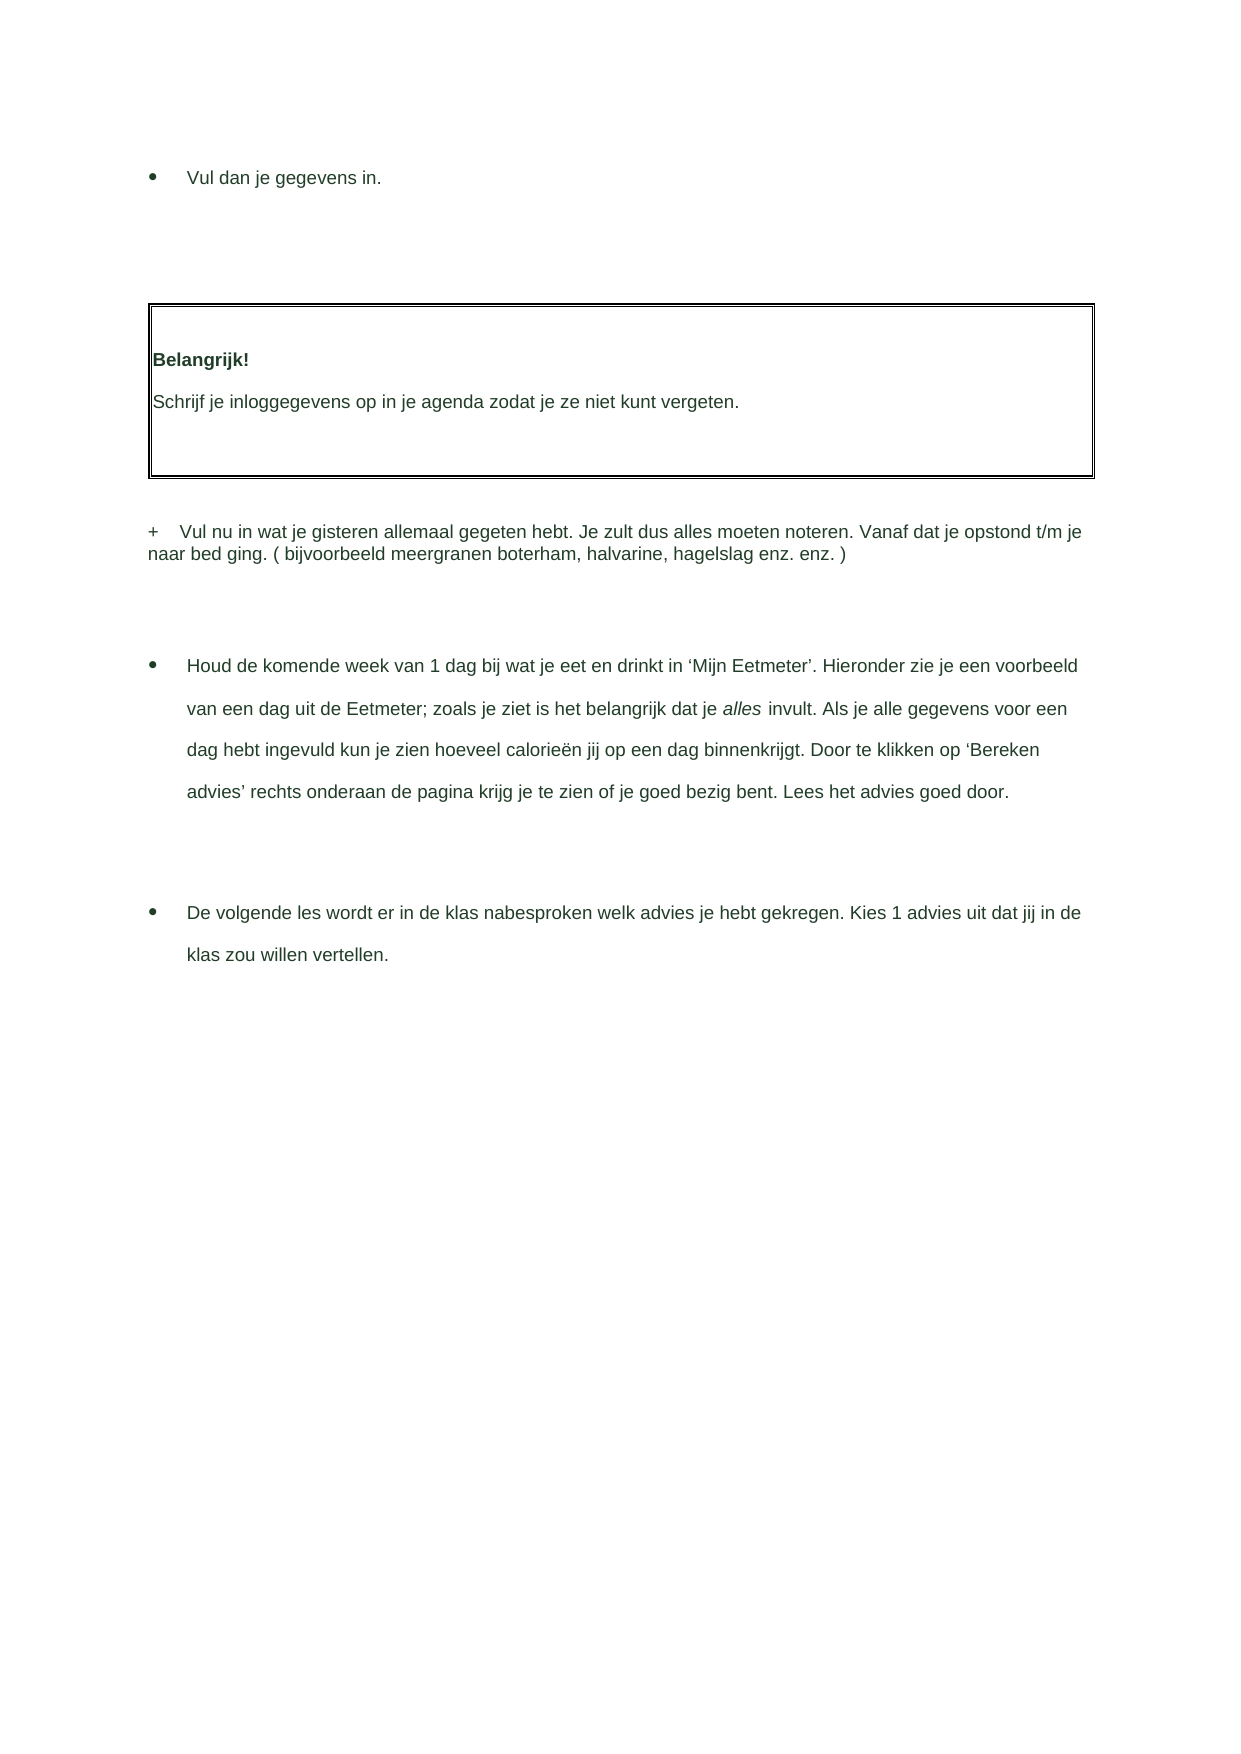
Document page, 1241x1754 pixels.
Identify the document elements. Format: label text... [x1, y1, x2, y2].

list Houd de komende week van 1 dag bij wat je eet en drinkt in ‘Mijn Eetmeter’. Hieronder zie je een voorbeeld van een dag uit de Eetmeter; zoals je ziet is het belangrijk dat je alles invult. Als je alle gegevens voor een dag hebt ingevuld kun je zien hoeveel calorieën jij op een dag binnenkrijgt. Door te klikken op ‘Bereken advies’ rechts onderaan de pagina krijg je te zien of je goed bezig bent. Lees het advies goed door. [149, 636, 1093, 802]
list De volgende les wordt er in de klas nabesproken welk advies je hebt gekregen. Kies 1 advies uit dat jij in de klas zou willen vertellen. [149, 882, 1093, 965]
text + Vul nu in wat je gisteren allemaal gegeten hebt. Je zult dus alles moeten noteren. Vanaf dat je opstond t/m je naar bed ging. ( bijvoorbeeld meergranen boterham, halvarine, hagelslag enz. enz. ) [148, 521, 1093, 564]
list Vul dan je gegevens in. [149, 148, 1093, 189]
table_header Belangrijk! Schrijf je inloggegevens op in je agenda zodat je ze niet kunt vergeten. [152, 307, 1092, 475]
